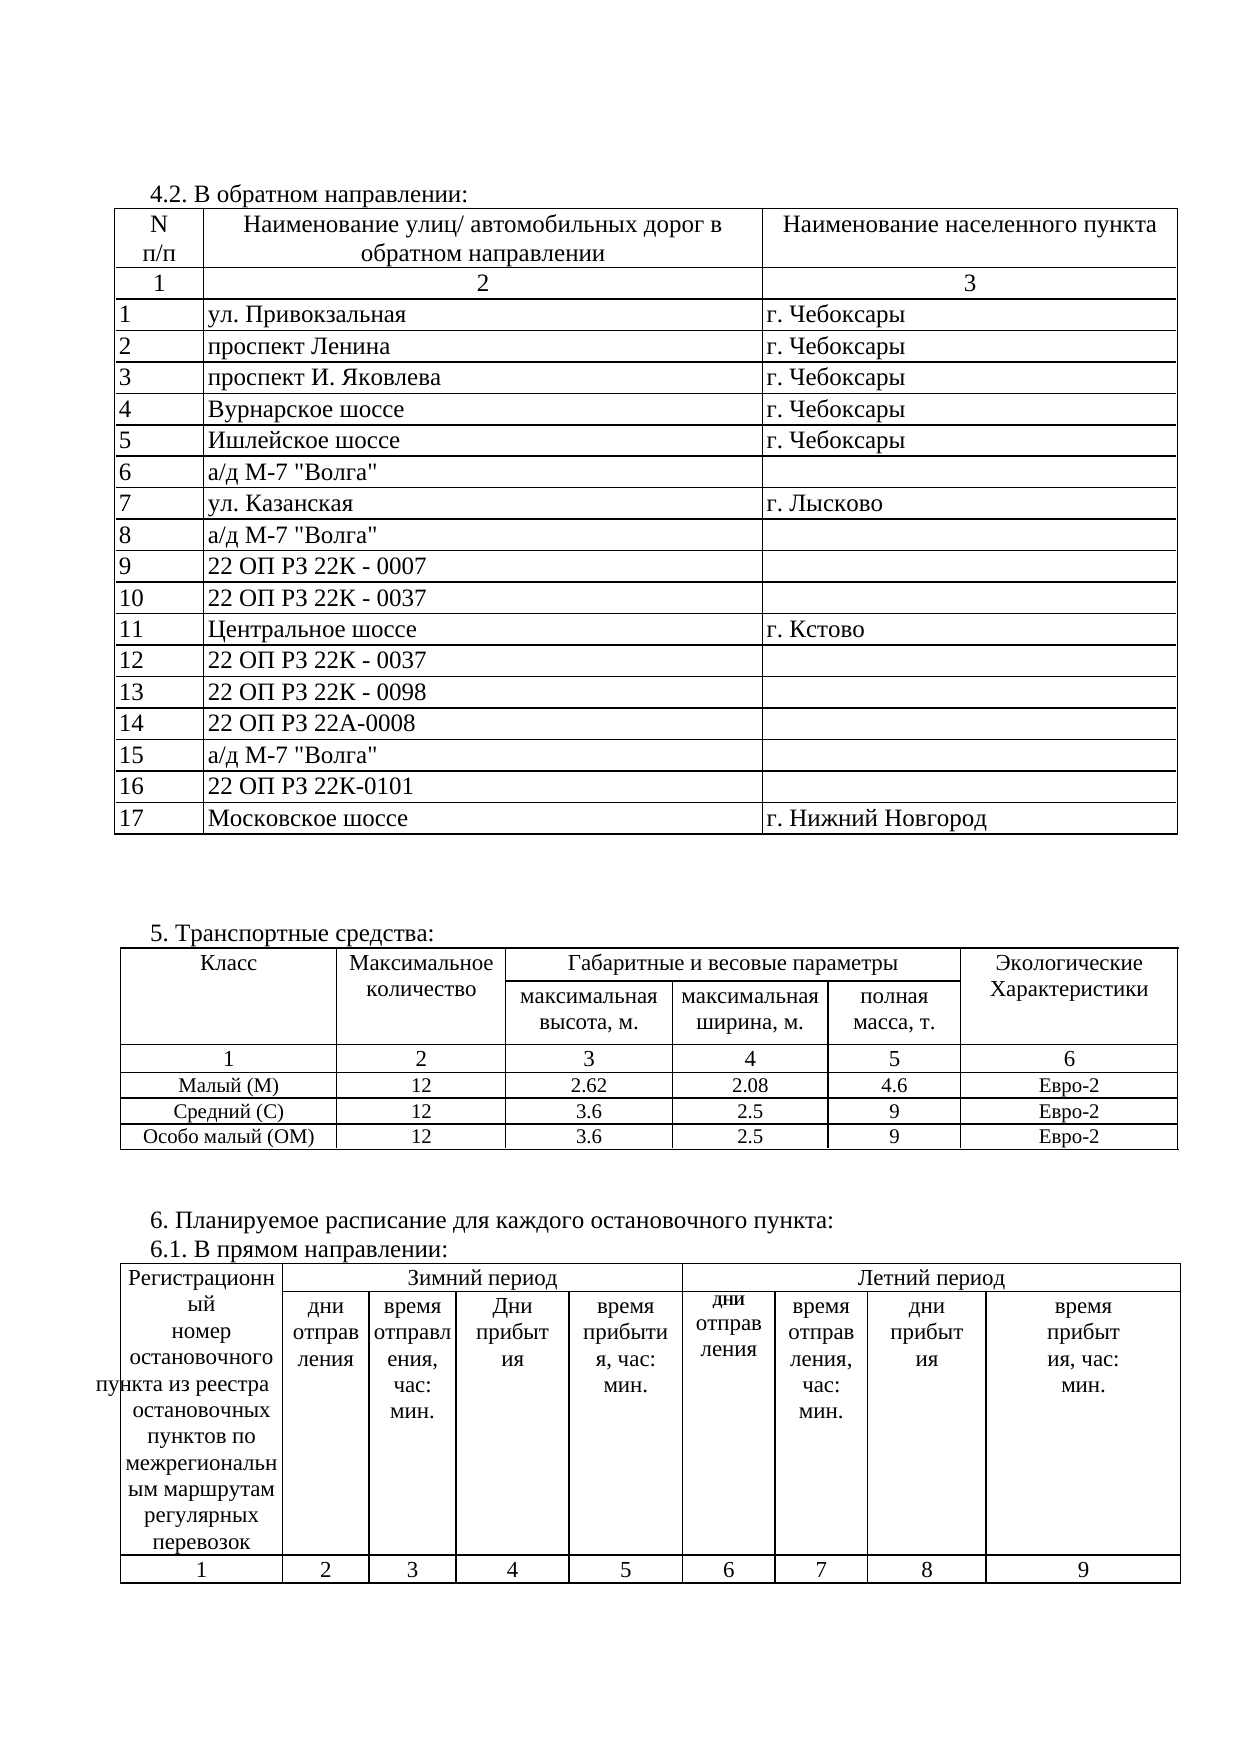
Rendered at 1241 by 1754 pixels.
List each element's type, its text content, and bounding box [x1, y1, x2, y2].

table_cell 12 [337, 1099, 505, 1123]
table_cell Ишлейское шоссе [204, 426, 762, 455]
table_header Наименование населенного пункта [763, 209, 1177, 267]
table_cell 6 [683, 1556, 774, 1582]
table_cell 2 [283, 1556, 368, 1582]
table_cell 3.6 [506, 1099, 672, 1123]
table_cell 9 [987, 1556, 1180, 1582]
table_header Экологические Характеристики [961, 949, 1177, 1044]
table_cell [763, 550, 1177, 581]
table_cell [763, 739, 1177, 770]
table_cell 3 [763, 267, 1177, 298]
table_cell 4.6 [829, 1073, 960, 1097]
table_header Габаритные и весовые параметры [506, 949, 960, 980]
table_cell [763, 770, 1177, 801]
table_cell Дни прибыт ия [457, 1292, 568, 1554]
table_cell 1 [121, 1556, 282, 1582]
table_header Класс [121, 949, 336, 1044]
table_cell Евро-2 [961, 1125, 1177, 1148]
text 5. Транспортные средства: [150, 918, 1090, 947]
table_cell 12 [115, 645, 203, 676]
table_header Наименование улиц/ автомобильных дорог в обратном направлении [204, 209, 762, 267]
table_cell 10 [115, 582, 203, 613]
table_header Зимний период [283, 1264, 682, 1291]
table_cell время отправ ления, час: мин. [776, 1292, 867, 1554]
table_cell 2 [337, 1045, 505, 1072]
table_cell 1 [115, 268, 203, 298]
table_cell максимальная ширина, м. [673, 982, 827, 1044]
table_cell 3.6 [506, 1125, 672, 1148]
table_cell 12 [337, 1073, 505, 1097]
table_cell 15 [115, 740, 203, 770]
table_cell 3 [115, 362, 203, 392]
table_cell дни отправ ления [283, 1292, 368, 1554]
table_cell 6 [961, 1045, 1177, 1072]
table_cell г. Чебоксары [763, 361, 1177, 392]
table_cell Особо малый (ОМ) [121, 1125, 336, 1148]
table_cell г. Чебоксары [763, 330, 1177, 361]
table_cell ул. Привокзальная [204, 300, 762, 329]
table_cell полная масса, т. [829, 982, 960, 1044]
table_cell 22 ОП РЗ 22К-0101 [204, 772, 762, 801]
table_cell Московское шоссе [204, 803, 762, 833]
table_cell 1 [121, 1045, 336, 1072]
table_cell Евро-2 [961, 1099, 1177, 1123]
table_cell Малый (М) [121, 1073, 336, 1097]
table_cell г. Нижний Новгород [763, 801, 1177, 833]
table_cell [763, 518, 1177, 550]
table_cell дни прибыт ия [868, 1292, 985, 1554]
table_cell г. Кстово [763, 613, 1177, 644]
table_cell [763, 644, 1177, 676]
table_cell 13 [115, 677, 203, 707]
table_cell 2 [204, 268, 762, 298]
table_header Максимальное количество [337, 949, 505, 1044]
table_cell 16 [115, 771, 203, 801]
table_header Летний период [683, 1264, 1180, 1291]
table_cell 6 [115, 456, 203, 487]
table_cell г. Лысково [763, 487, 1177, 518]
table_cell 8 [868, 1556, 985, 1582]
table_cell 14 [115, 708, 203, 738]
table_cell [763, 676, 1177, 707]
table_cell 17 [115, 803, 203, 833]
table_cell 2.5 [673, 1125, 827, 1148]
table_cell 22 ОП РЗ 22К - 0037 [204, 646, 762, 676]
table_cell Средний (С) [121, 1099, 336, 1123]
table_cell 7 [776, 1556, 867, 1582]
table_cell 3 [506, 1045, 672, 1072]
table_cell 2.08 [673, 1073, 827, 1097]
table_cell Центральное шоссе [204, 614, 762, 644]
table_cell 4 [115, 394, 203, 424]
text 6. Планируемое расписание для каждого остановочного пункта: [150, 1205, 1090, 1234]
table_cell 5 [570, 1556, 682, 1582]
table_cell 2.5 [673, 1099, 827, 1123]
table_cell 22 ОП РЗ 22А-0008 [204, 709, 762, 738]
table_cell 22 ОП РЗ 22К - 0037 [204, 583, 762, 613]
table_cell 2.62 [506, 1073, 672, 1097]
table_cell 9 [829, 1099, 960, 1123]
text 6.1. В прямом направлении: [150, 1234, 1090, 1263]
table_cell проспект И. Яковлева [204, 363, 762, 392]
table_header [121, 1264, 282, 1554]
table_header N п/п [115, 209, 203, 267]
table_cell 3 [370, 1556, 455, 1582]
table_cell г. Чебоксары [763, 298, 1177, 329]
table_cell 4 [673, 1045, 827, 1072]
table_cell 9 [115, 551, 203, 581]
table_cell 11 [115, 614, 203, 644]
table_cell [763, 707, 1177, 738]
table_cell время прибыти я, час: мин. [570, 1292, 682, 1554]
table_cell Вурнарское шоссе [204, 394, 762, 424]
table_cell 2 [115, 331, 203, 361]
table_cell [763, 455, 1177, 487]
table_cell время отправл ения, час: мин. [370, 1292, 455, 1554]
table_cell проспект Ленина [204, 331, 762, 361]
table_cell 5 [829, 1045, 960, 1072]
text 4.2. В обратном направлении: [150, 179, 1090, 207]
table_cell Евро-2 [961, 1073, 1177, 1097]
table_cell 5 [115, 425, 203, 455]
table_cell ул. Казанская [204, 488, 762, 518]
table_cell 22 ОП РЗ 22К - 0007 [204, 551, 762, 581]
table_cell 12 [337, 1125, 505, 1148]
table_cell 8 [115, 519, 203, 550]
table_cell г. Чебоксары [763, 393, 1177, 424]
table_cell 7 [115, 488, 203, 518]
table_cell а/д М-7 "Волга" [204, 740, 762, 770]
table_cell 22 ОП РЗ 22К - 0098 [204, 677, 762, 707]
table_cell время прибыт ия, час: мин. [987, 1292, 1180, 1554]
table_cell а/д М-7 "Волга" [204, 520, 762, 550]
table_cell 1 [115, 299, 203, 329]
table_cell г. Чебоксары [763, 424, 1177, 455]
table_cell а/д М-7 "Волга" [204, 457, 762, 487]
table_cell максимальная высота, м. [506, 982, 672, 1044]
table_cell 4 [457, 1556, 568, 1582]
table_cell 9 [829, 1125, 960, 1148]
table_cell ДНИ отправ ления [683, 1292, 774, 1554]
table_cell [763, 581, 1177, 613]
